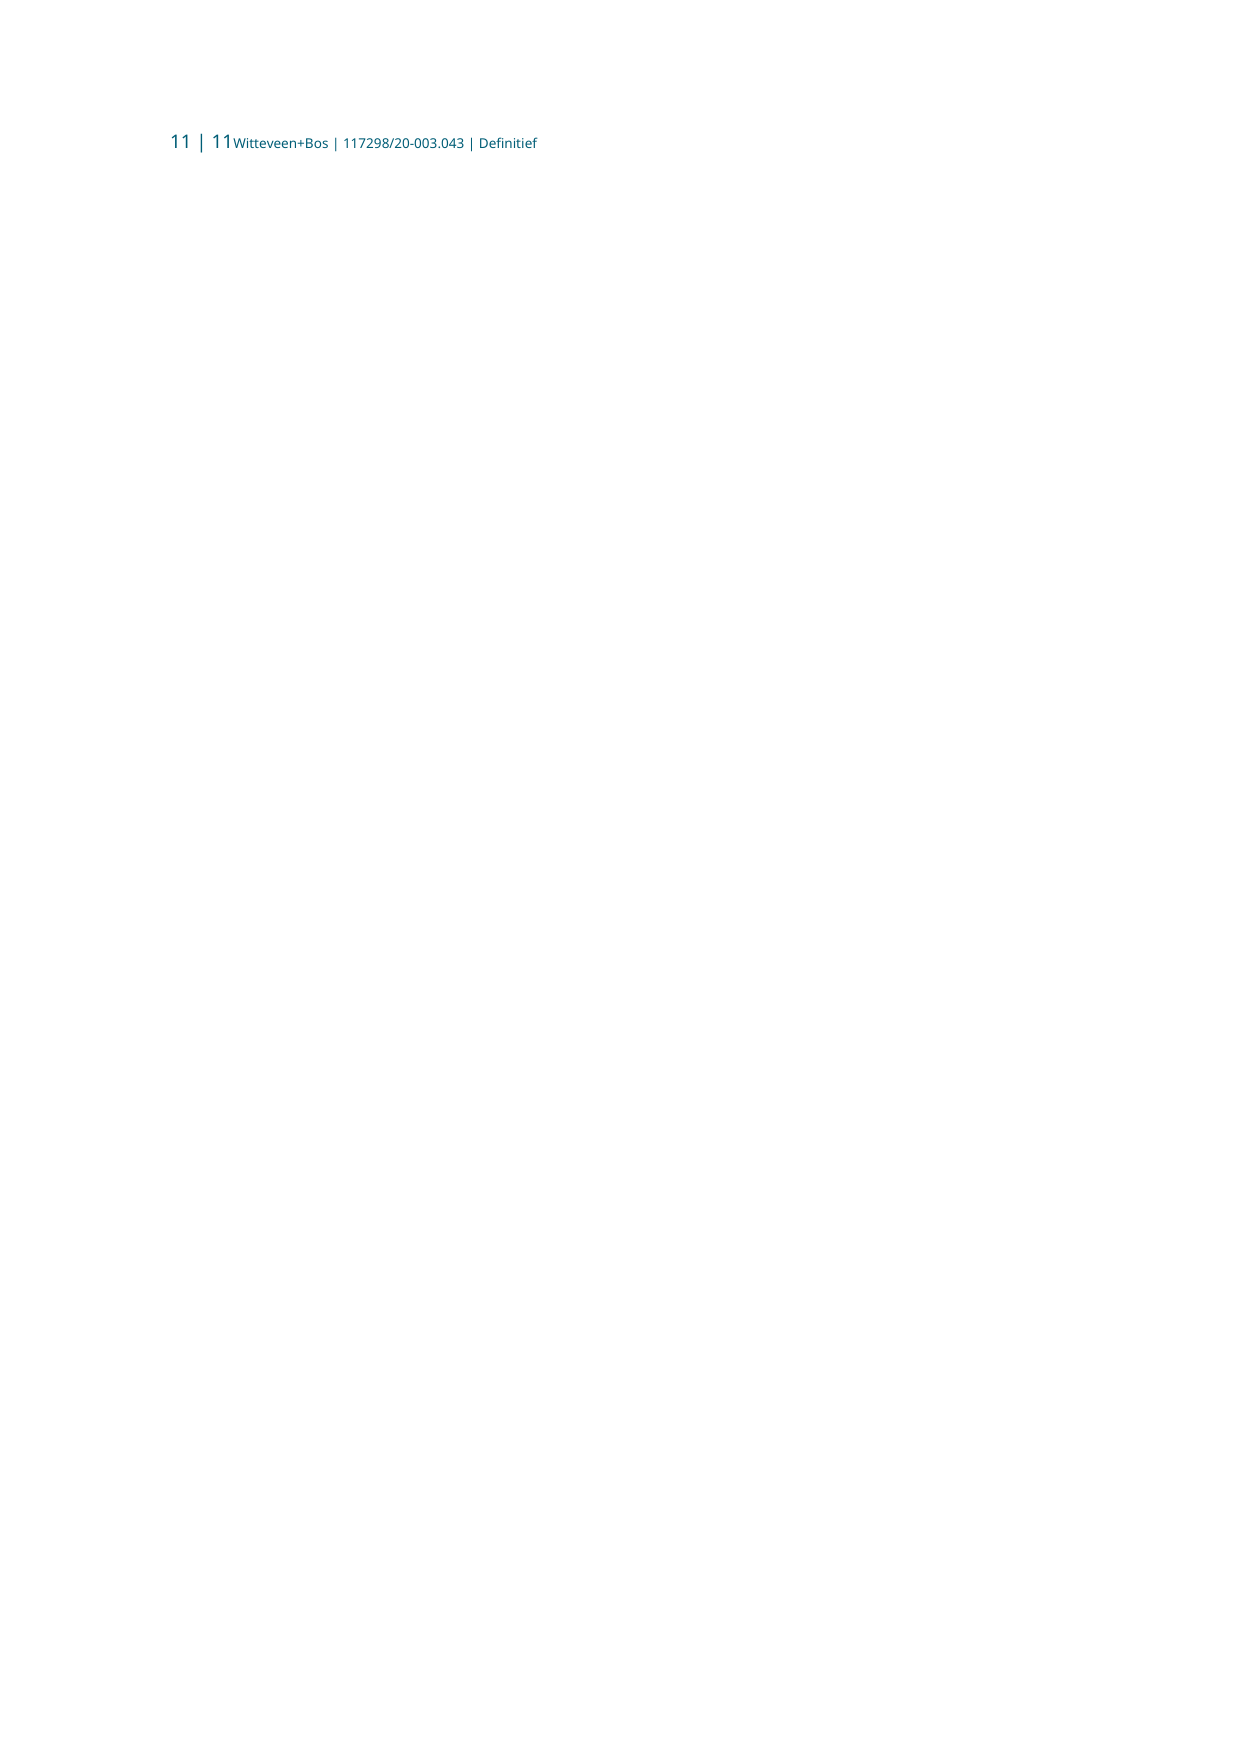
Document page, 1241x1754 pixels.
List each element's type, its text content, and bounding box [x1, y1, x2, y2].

text 11 | 11 Witteveen+Bos | 117298/20-003.043 | Definitief [170, 129, 1070, 154]
picture [516, 140, 521, 148]
picture [382, 138, 388, 148]
picture [479, 138, 484, 148]
picture [422, 138, 428, 148]
picture [374, 138, 380, 148]
picture [505, 141, 511, 148]
picture [449, 138, 454, 146]
picture [351, 138, 355, 148]
picture [305, 138, 312, 148]
picture [249, 140, 259, 148]
picture [489, 141, 495, 148]
picture [344, 138, 348, 148]
picture [395, 138, 401, 146]
picture [298, 140, 304, 147]
picture [525, 141, 531, 148]
